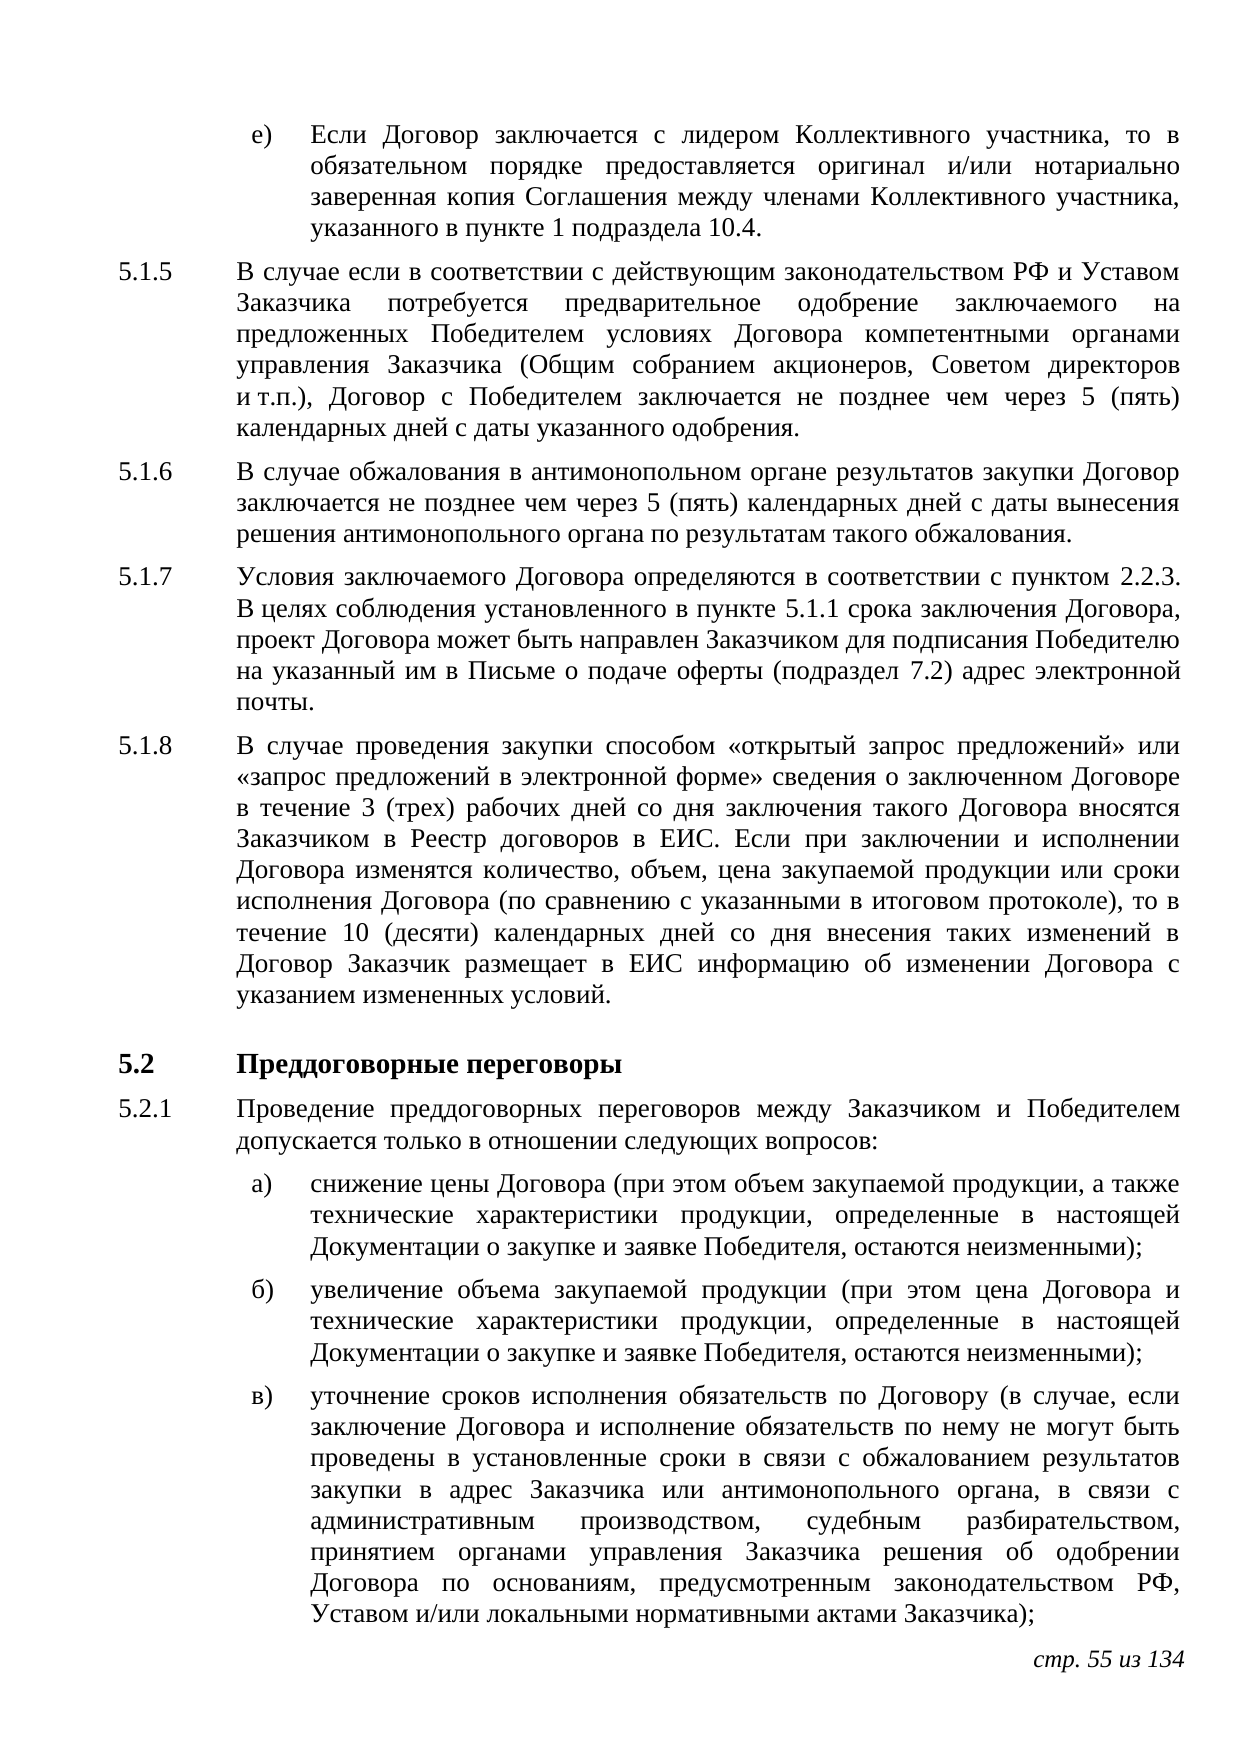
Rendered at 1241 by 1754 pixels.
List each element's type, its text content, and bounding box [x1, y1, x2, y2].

text уточнение сроков исполнения обязательств по Договору (в случае, если заключение Договора и исполнение обязательств по нему не могут быть проведены в установленные сроки в связи с обжалованием результатов закупки в адрес Заказчика или антимонопольного органа, в связи с административным производством, судебным разбирательством, принятием органами управления Заказчика решения об одобрении Договора по основаниям, предусмотренным законодательством РФ, Уставом и/или локальными нормативными актами Заказчика); [251, 1379, 1181, 1628]
list Если Договор заключается с лидером Коллективного участника, то в обязательном порядке предоставляется оригинал и/или нотариально заверенная копия Соглашения между членами Коллективного участника, указанного в пункте 1 подраздела 10.4. [251, 118, 1181, 243]
text Проведение преддоговорных переговоров между Заказчиком и Победителем допускается только в отношении следующих вопросов: [118, 1093, 1181, 1155]
text В случае проведения закупки способом «открытый запрос предложений» или «запрос предложений в электронной форме» сведения о заключенном Договоре в течение 3 (трех) рабочих дней со дня заключения такого Договора вносятся Заказчиком в Реестр договоров в ЕИС. Если при заключении и исполнении Договора изменятся количество, объем, цена закупаемой продукции или сроки исполнения Договора (по сравнению с указанными в итоговом протоколе), то в течение 10 (десяти) календарных дней со дня внесения таких изменений в Договор Заказчик размещает в ЕИС информацию об изменении Договора с указанием измененных условий. [118, 729, 1181, 1009]
text В случае обжалования в антимонопольном органе результатов закупки Договор заключается не позднее чем через 5 (пять) календарных дней с даты вынесения решения антимонопольного органа по результатам такого обжалования. [118, 454, 1181, 548]
text В случае если в соответствии с действующим законодательством РФ и Уставом Заказчика потребуется предварительное одобрение заключаемого на предложенных Победителем условиях Договора компетентными органами управления Заказчика (Общим собранием акционеров, Советом директоров и т.п.), Договор с Победителем заключается не позднее чем через 5 (пять) календарных дней с даты указанного одобрения. [118, 255, 1181, 442]
text снижение цены Договора (при этом объем закупаемой продукции, а также технические характеристики продукции, определенные в настоящей Документации о закупке и заявке Победителя, остаются неизменными); [251, 1167, 1181, 1261]
text Условия заключаемого Договора определяются в соответствии с пунктом 2.2.3. В целях соблюдения установленного в пункте 5.1.1 срока заключения Договора, проект Договора может быть направлен Заказчиком для подписания Победителю на указанный им в Письме о подаче оферты (подраздел 7.2) адрес электронной почты. [118, 561, 1181, 716]
subtitle Преддоговорные переговоры [118, 1047, 1181, 1080]
text увеличение объема закупаемой продукции (при этом цена Договора и технические характеристики продукции, определенные в настоящей Документации о закупке и заявке Победителя, остаются неизменными); [251, 1273, 1181, 1367]
